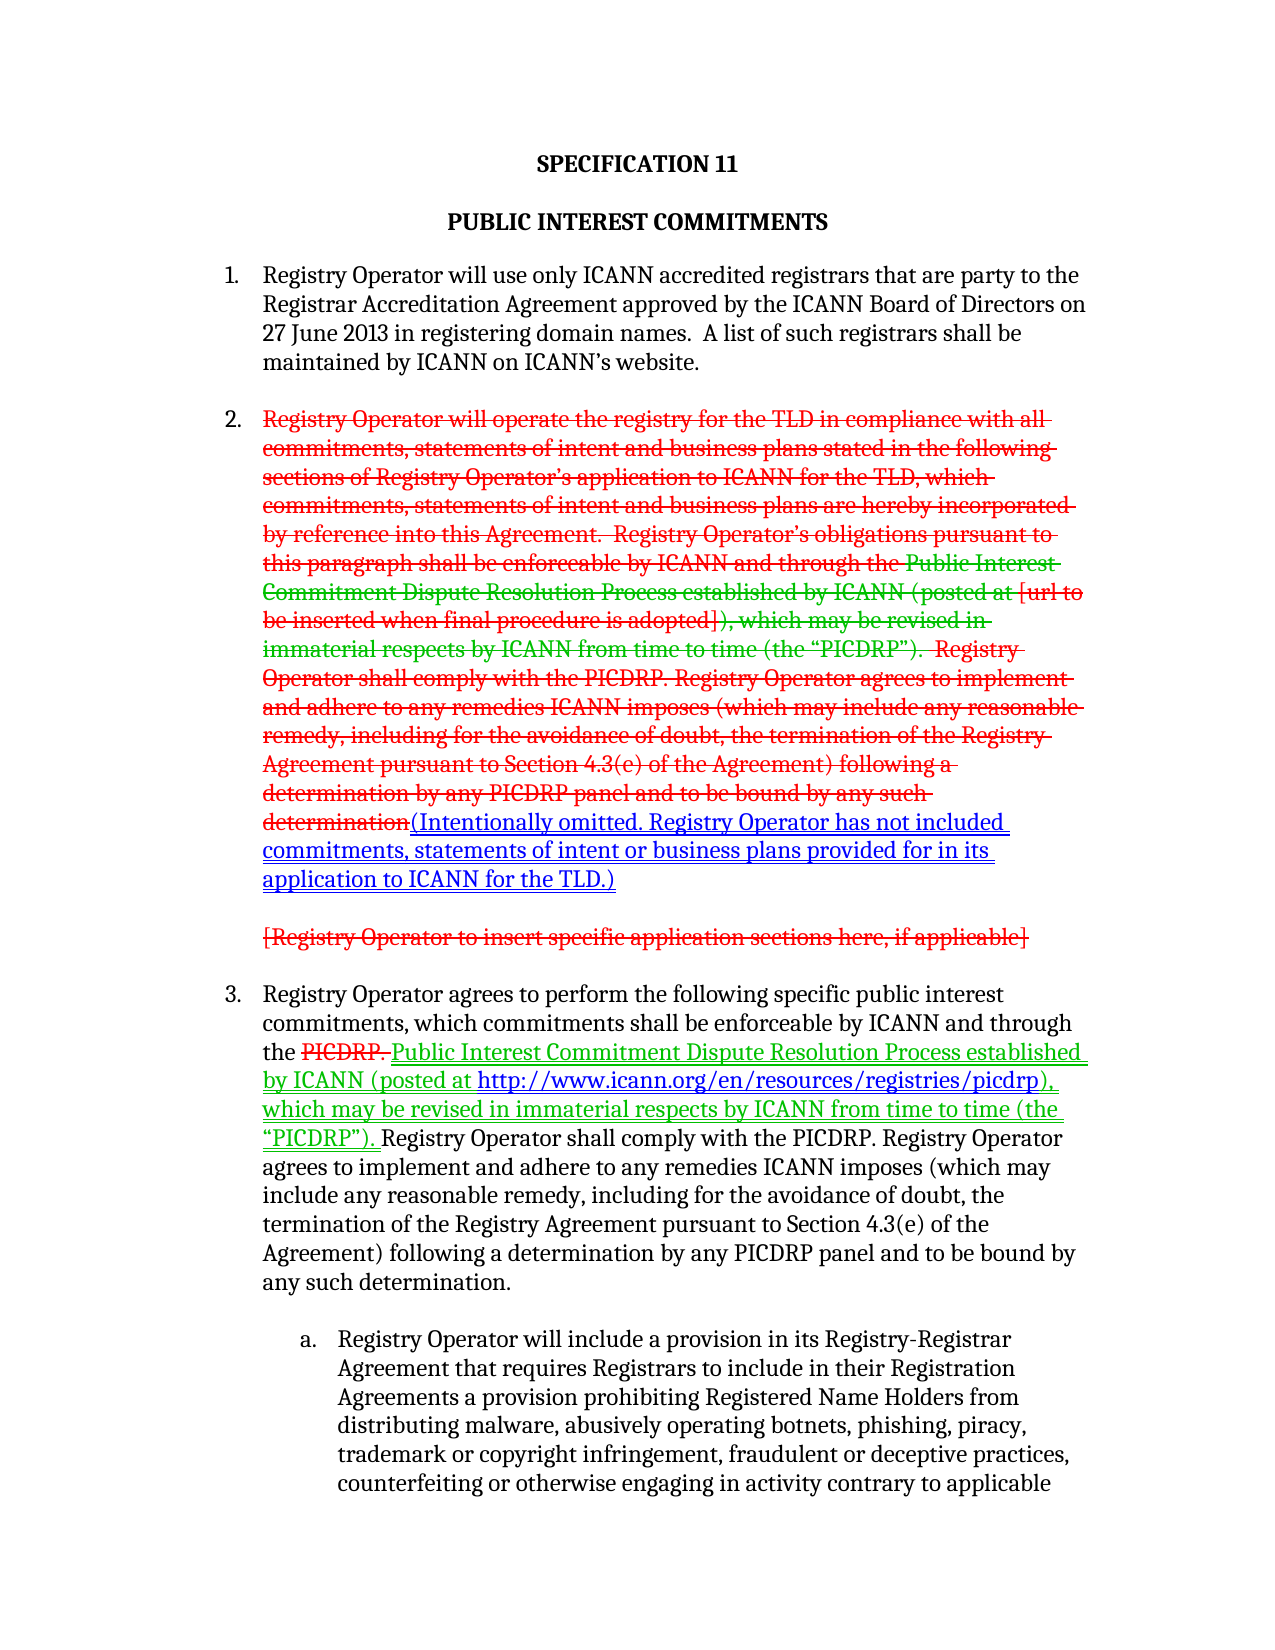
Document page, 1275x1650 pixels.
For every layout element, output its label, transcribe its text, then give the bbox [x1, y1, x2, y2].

list Registry Operator will operate the registry for the TLD in compliance with all commitments, statements of intent and business plans stated in the following sections of Registry Operator’s application to ICANN for the TLD, which commitments, statements of intent and business plans are hereby incorporated by reference into this Agreement. Registry Operator’s obligations pursuant to this paragraph shall be enforceable by ICANN and through the Public Interest Commitment Dispute Resolution Process established by ICANN (posted at [url to be inserted when final procedure is adopted]), which may be revised in immaterial respects by ICANN from time to time (the “PICDRP”). Registry Operator shall comply with the PICDRP. Registry Operator agrees to implement and adhere to any remedies ICANN imposes (which may include any reasonable remedy, including for the avoidance of doubt, the termination of the Registry Agreement pursuant to Section 4.3(e) of the Agreement) following a determination by any PICDRP panel and to be bound by any such determination(Intentionally omitted. Registry Operator has not included commitments, statements of intent or business plans provided for in its application to ICANN for the TLD.) [225, 405, 1087, 894]
list Registry Operator agrees to perform the following specific public interest commitments, which commitments shall be enforceable by ICANN and through the PICDRP. Public Interest Commitment Dispute Resolution Process established by ICANN (posted at http://www.icann.org/en/resources/registries/picdrp), which may be revised in immaterial respects by ICANN from time to time (the “PICDRP”). Registry Operator shall comply with the PICDRP. Registry Operator agrees to implement and adhere to any remedies ICANN imposes (which may include any reasonable remedy, including for the avoidance of doubt, the termination of the Registry Agreement pursuant to Section 4.3(e) of the Agreement) following a determination by any PICDRP panel and to be bound by any such determination. [225, 980, 1087, 1296]
list Registry Operator will use only ICANN accredited registrars that are party to the Registrar Accreditation Agreement approved by the ICANN Board of Directors on 27 June 2013 in registering domain names. A list of such registrars shall be maintained by ICANN on ICANN’s website. [225, 261, 1087, 376]
text PUBLIC INTEREST COMMITMENTS [187, 150, 1087, 236]
list [Registry Operator to insert specific application sections here, if applicable] [262, 922, 1087, 951]
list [300, 1325, 1087, 1497]
